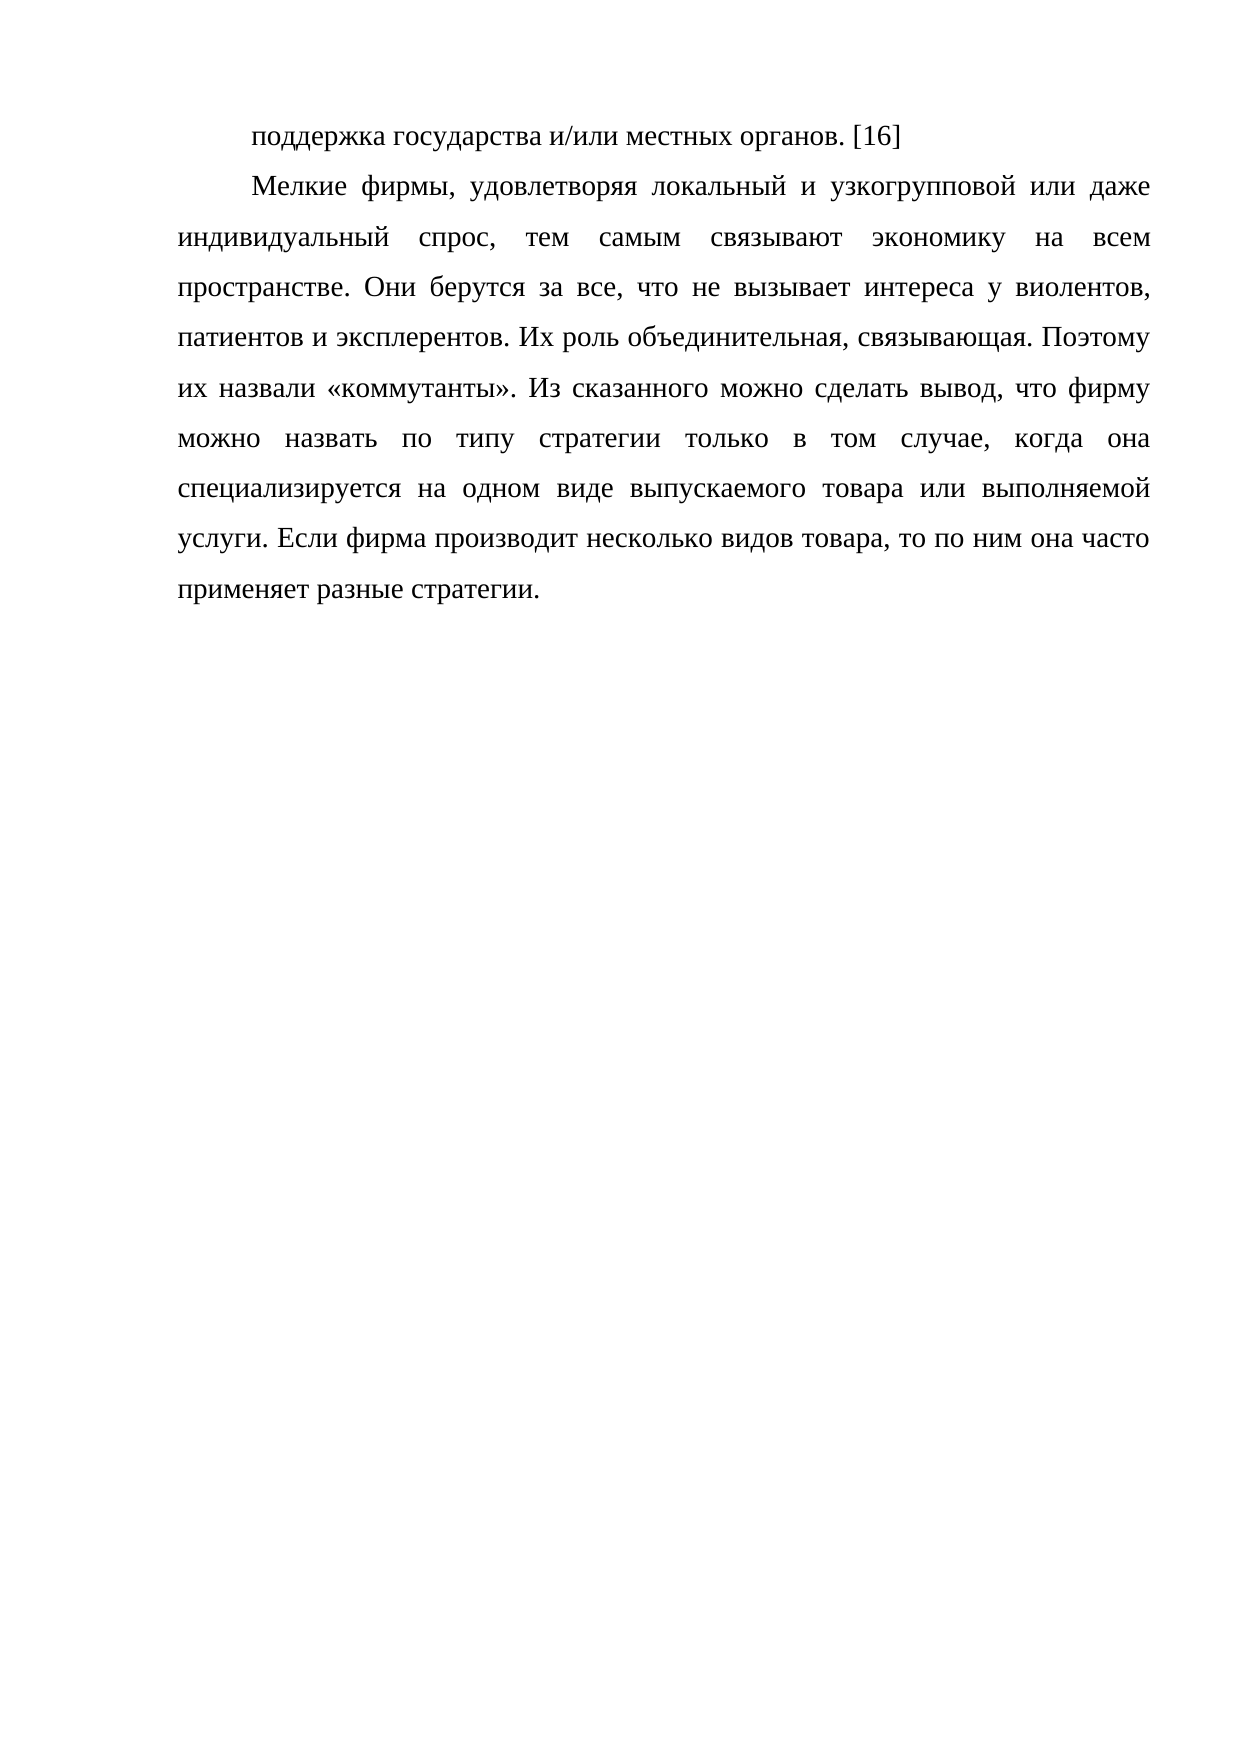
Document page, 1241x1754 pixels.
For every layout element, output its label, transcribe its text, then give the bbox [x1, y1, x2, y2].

text поддержка государства и/или местных органов. [16] [177, 118, 1152, 152]
text Мелкие фирмы, удовлетворяя локальный и узкогрупповой или даже индивидуальный спрос, тем самым связывают экономику на всем пространстве. Они берутся за все, что не вызывает интереса у виолентов, патиентов и эксплерентов. Их роль объединительная, связывающая. Поэтому их назвали «коммутанты». Из сказанного можно сделать вывод, что фирму можно назвать по типу стратегии только в том случае, когда она специализируется на одном виде выпускаемого товара или выполняемой услуги. Если фирма производит несколько видов товара, то по ним она часто применяет разные стратегии. [177, 168, 1152, 604]
